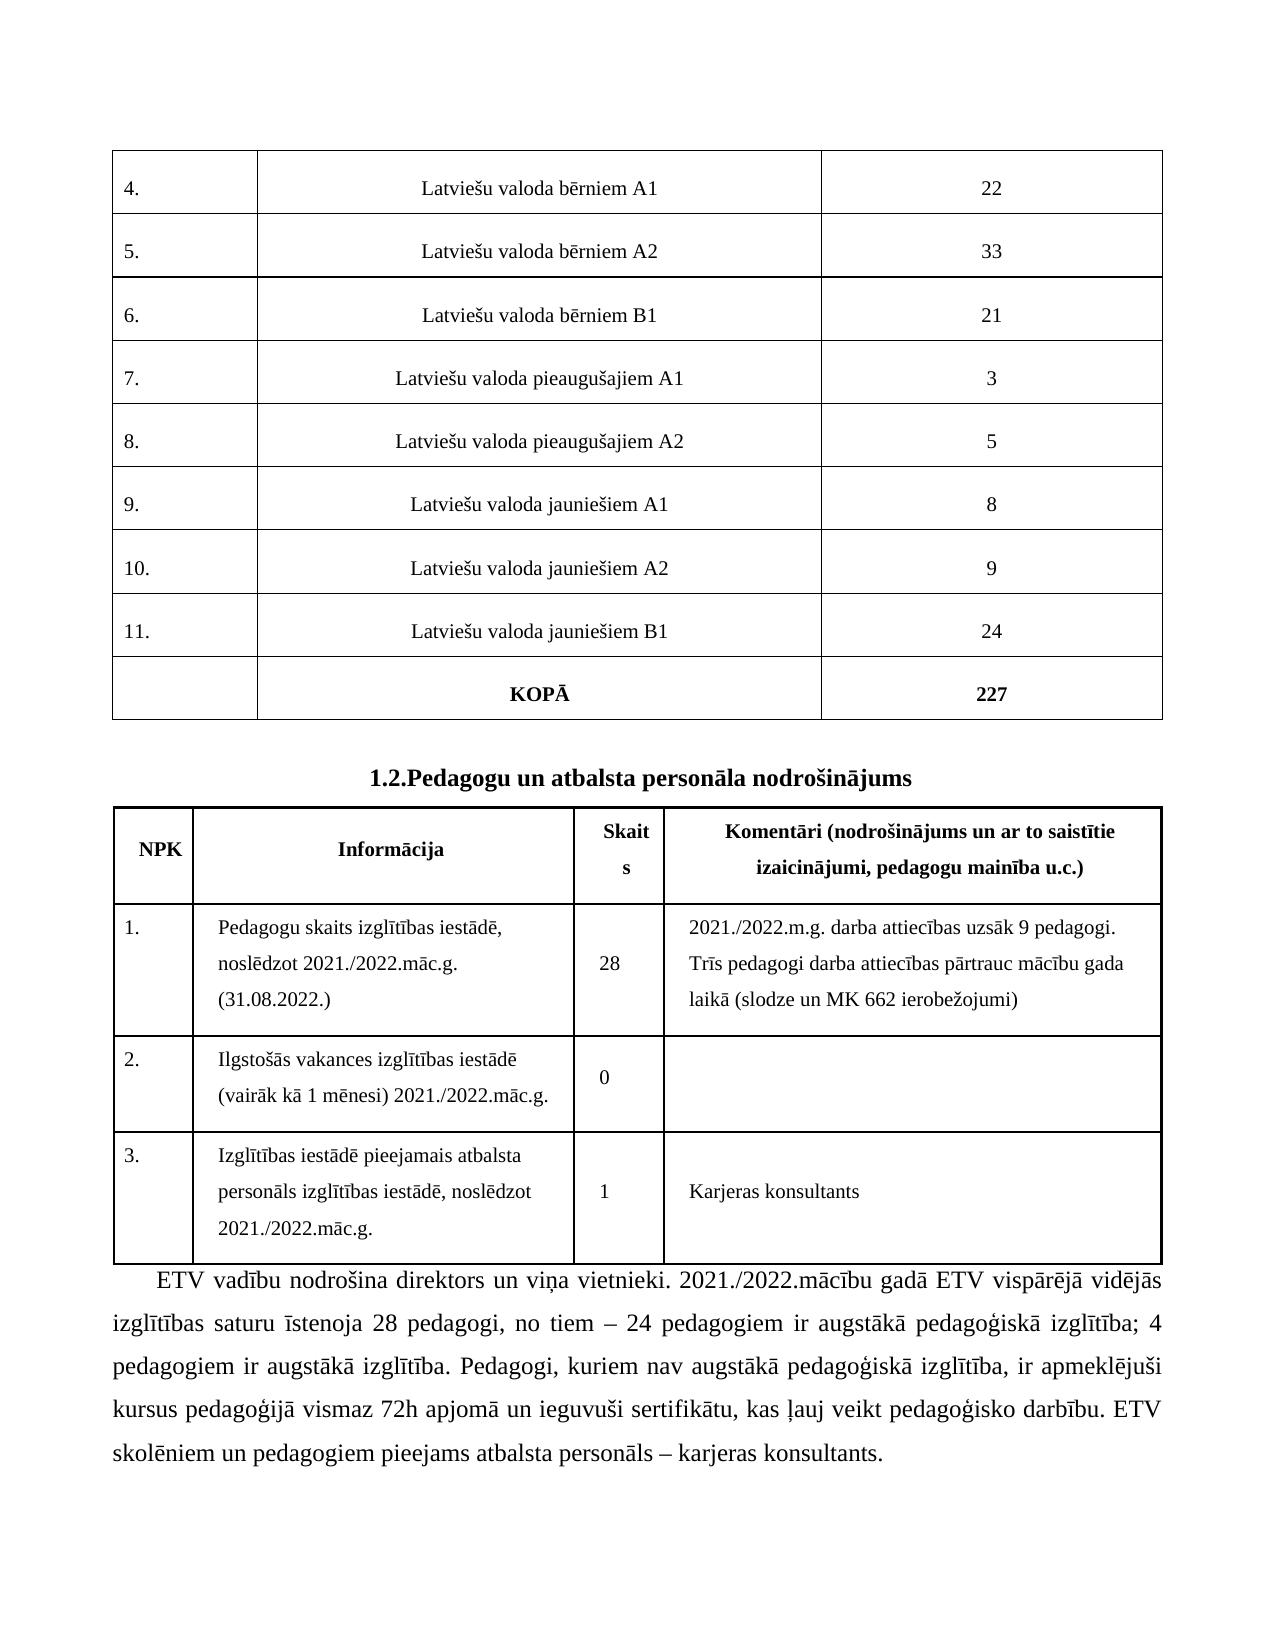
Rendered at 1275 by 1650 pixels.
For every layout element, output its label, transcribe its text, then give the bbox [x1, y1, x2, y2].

table_cell 8. [113, 404, 257, 466]
table_cell Ilgstošās vakances izglītības iestādē (vairāk kā 1 mēnesi) 2021./2022.māc.g. [194, 1037, 573, 1131]
table_cell 6. [113, 278, 257, 340]
table_cell 28 [575, 905, 663, 1035]
table_cell 2021./2022.m.g. darba attiecības uzsāk 9 pedagogi. Trīs pedagogi darba attiecības pārtrauc mācību gada laikā (slodze un MK 662 ierobežojumi) [665, 905, 1160, 1035]
table_cell Latviešu valoda jauniešiem A2 [258, 530, 821, 593]
table_cell 7. [113, 341, 257, 403]
table_cell 33 [822, 214, 1162, 276]
table_cell 2. [115, 1037, 192, 1131]
table_cell 4. [113, 151, 257, 213]
table_cell [113, 657, 257, 719]
table_cell [665, 1037, 1160, 1131]
table_cell Latviešu valoda bērniem B1 [258, 278, 821, 340]
table_cell Latviešu valoda pieaugušajiem A2 [258, 404, 821, 466]
table_cell 21 [822, 278, 1162, 340]
text ETV vadību nodrošina direktors un viņa vietnieki. 2021./2022.mācību gadā ETV vispārējā vidējās izglītības saturu īstenoja 28 pedagogi, no tiem – 24 pedagogiem ir augstākā pedagoģiskā izglītība; 4 pedagogiem ir augstākā izglītība. Pedagogi, kuriem nav augstākā pedagoģiskā izglītība, ir apmeklējuši kursus pedagoģijā vismaz 72h apjomā un ieguvuši sertifikātu, kas ļauj veikt pedagoģisko darbību. ETV skolēniem un pedagogiem pieejams atbalsta personāls – karjeras konsultants. [112, 1265, 1162, 1467]
text 1.2.Pedagogu un atbalsta personāla nodrošinājums [119, 763, 1162, 792]
table_cell 1. [115, 905, 192, 1035]
table_cell Pedagogu skaits izglītības iestādē, noslēdzot 2021./2022.māc.g. (31.08.2022.) [194, 905, 573, 1035]
table_cell 3 [822, 341, 1162, 403]
table_cell 227 [822, 657, 1162, 719]
table_cell Latviešu valoda bērniem A1 [258, 151, 821, 213]
table_cell 9 [822, 530, 1162, 593]
table_cell 9. [113, 467, 257, 529]
table_cell Latviešu valoda pieaugušajiem A1 [258, 341, 821, 403]
table_cell 8 [822, 467, 1162, 529]
table_cell 22 [822, 151, 1162, 213]
table_cell Latviešu valoda bērniem A2 [258, 214, 821, 276]
table_cell 24 [822, 594, 1162, 656]
table_cell 3. [115, 1133, 192, 1263]
table_header Komentāri (nodrošinājums un ar to saistītie izaicinājumi, pedagogu mainība u.c.) [665, 809, 1160, 902]
table_cell 1 [575, 1133, 663, 1263]
table_cell 5. [113, 214, 257, 276]
table_cell 10. [113, 530, 257, 593]
table_header Informācija [194, 809, 573, 902]
table_cell Izglītības iestādē pieejamais atbalsta personāls izglītības iestādē, noslēdzot 2021./2022.māc.g. [194, 1133, 573, 1263]
table_cell 11. [113, 594, 257, 656]
table_cell 0 [575, 1037, 663, 1131]
table_header NPK [115, 809, 192, 902]
table_header Skaits [575, 809, 663, 902]
table_cell Latviešu valoda jauniešiem A1 [258, 467, 821, 529]
table_cell Karjeras konsultants [665, 1133, 1160, 1263]
table_cell Latviešu valoda jauniešiem B1 [258, 594, 821, 656]
table_cell 5 [822, 404, 1162, 466]
table_cell KOPĀ [258, 657, 821, 719]
